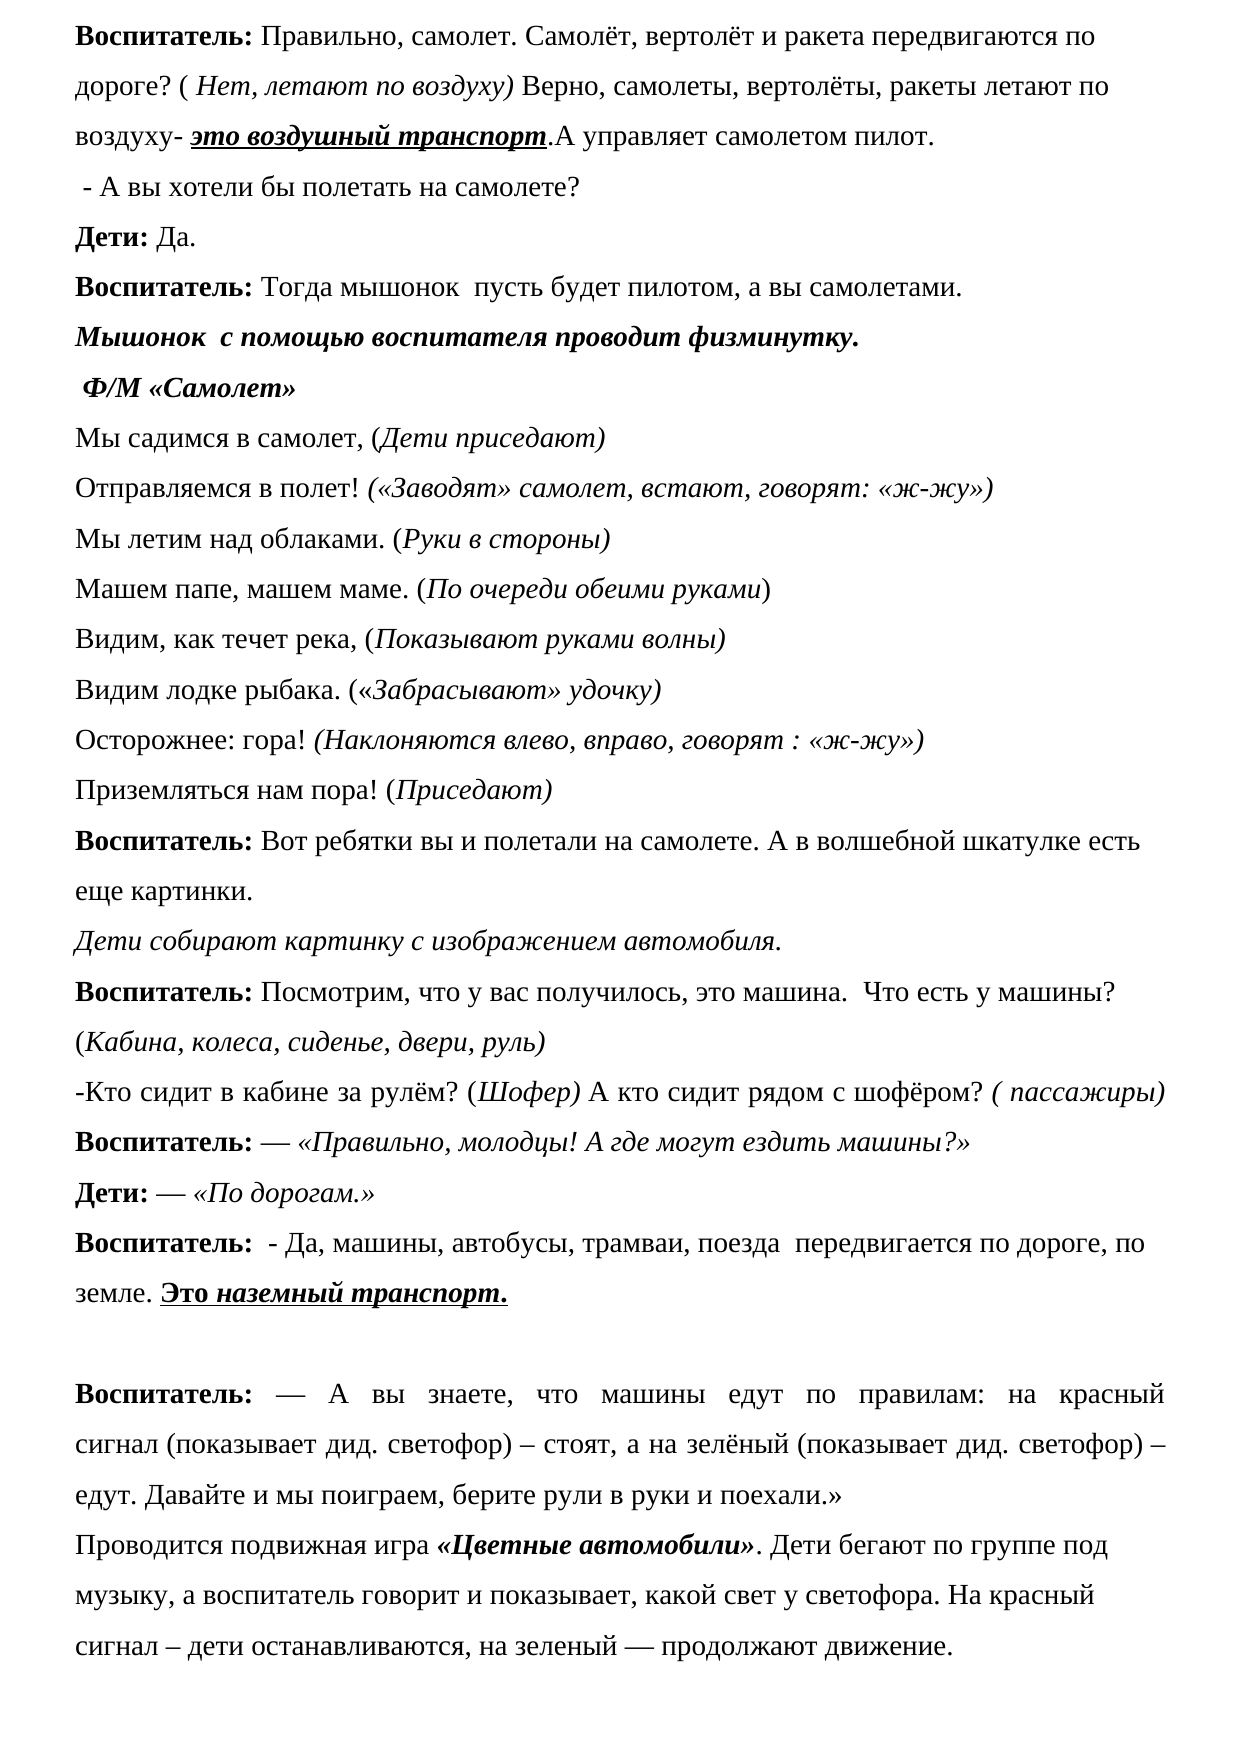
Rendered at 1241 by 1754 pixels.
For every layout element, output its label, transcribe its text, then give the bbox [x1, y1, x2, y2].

text Воспитатель: Правильно, самолет. Самолёт, вертолёт и ракета передвигаются по дороге? ( Нет, летают по воздуху) Верно, самолеты, вертолёты, ракеты летают по воздуху- это воздушный транспорт.А управляет самолетом пилот. [75, 18, 1165, 152]
text Машем папе, машем маме. (По очереди обеими руками) [75, 571, 1165, 605]
text -Кто сидит в кабине за рулём? (Шофер) А кто сидит рядом с шофёром? ( пассажиры) Воспитатель: — «Правильно, молодцы! А где могут ездить машины?» [75, 1074, 1165, 1158]
text Видим, как течет река, (Показывают руками волны) [75, 621, 1165, 655]
text - А вы хотели бы полетать на самолете? [75, 169, 1165, 202]
text Видим лодке рыбака. («Забрасывают» удочку) [75, 672, 1165, 705]
text Осторожнее: гора! (Наклоняются влево, вправо, говорят : «ж-жу») [75, 722, 1165, 756]
text Воспитатель: Тогда мышонок пусть будет пилотом, а вы самолетами. [75, 269, 1165, 303]
text Воспитатель: — А вы знаете, что машины едут по правилам: на красный сигнал (показывает дид. светофор) – стоят, а на зелёный (показывает дид. светофор) – едут. Давайте и мы поиграем, берите рули в руки и поехали.» [75, 1376, 1165, 1510]
text Дети: — «По дорогам.» [75, 1175, 1165, 1208]
text Дети: Да. [75, 219, 1165, 252]
text Мы садимся в самолет, (Дети приседают) [75, 420, 1165, 454]
text Воспитатель: - Да, машины, автобусы, трамваи, поезда передвигается по дороге, по земле. Это наземный транспорт. [75, 1225, 1165, 1309]
text Ф/М «Самолет» [82, 370, 1165, 403]
text Дети собирают картинку с изображением автомобиля. [75, 923, 1165, 957]
text Приземляться нам пора! (Приседают) [75, 772, 1165, 806]
text Воспитатель: Вот ребятки вы и полетали на самолете. А в волшебной шкатулке есть еще картинки. [75, 823, 1165, 907]
text Мышонок с помощью воспитателя проводит физминутку. [75, 319, 1165, 353]
text Проводится подвижная игра «Цветные автомобили». Дети бегают по группе под музыку, а воспитатель говорит и показывает, какой свет у светофора. На красный сигнал – дети останавливаются, на зеленый — продолжают движение. [75, 1527, 1165, 1661]
text Отправляемся в полет! («Заводят» самолет, встают, говорят: «ж-жу») [75, 471, 1165, 504]
text Воспитатель: Посмотрим, что у вас получилось, это машина. Что есть у машины? (Кабина, колеса, сиденье, двери, руль) [75, 974, 1165, 1057]
text Мы летим над облаками. (Руки в стороны) [75, 521, 1165, 554]
